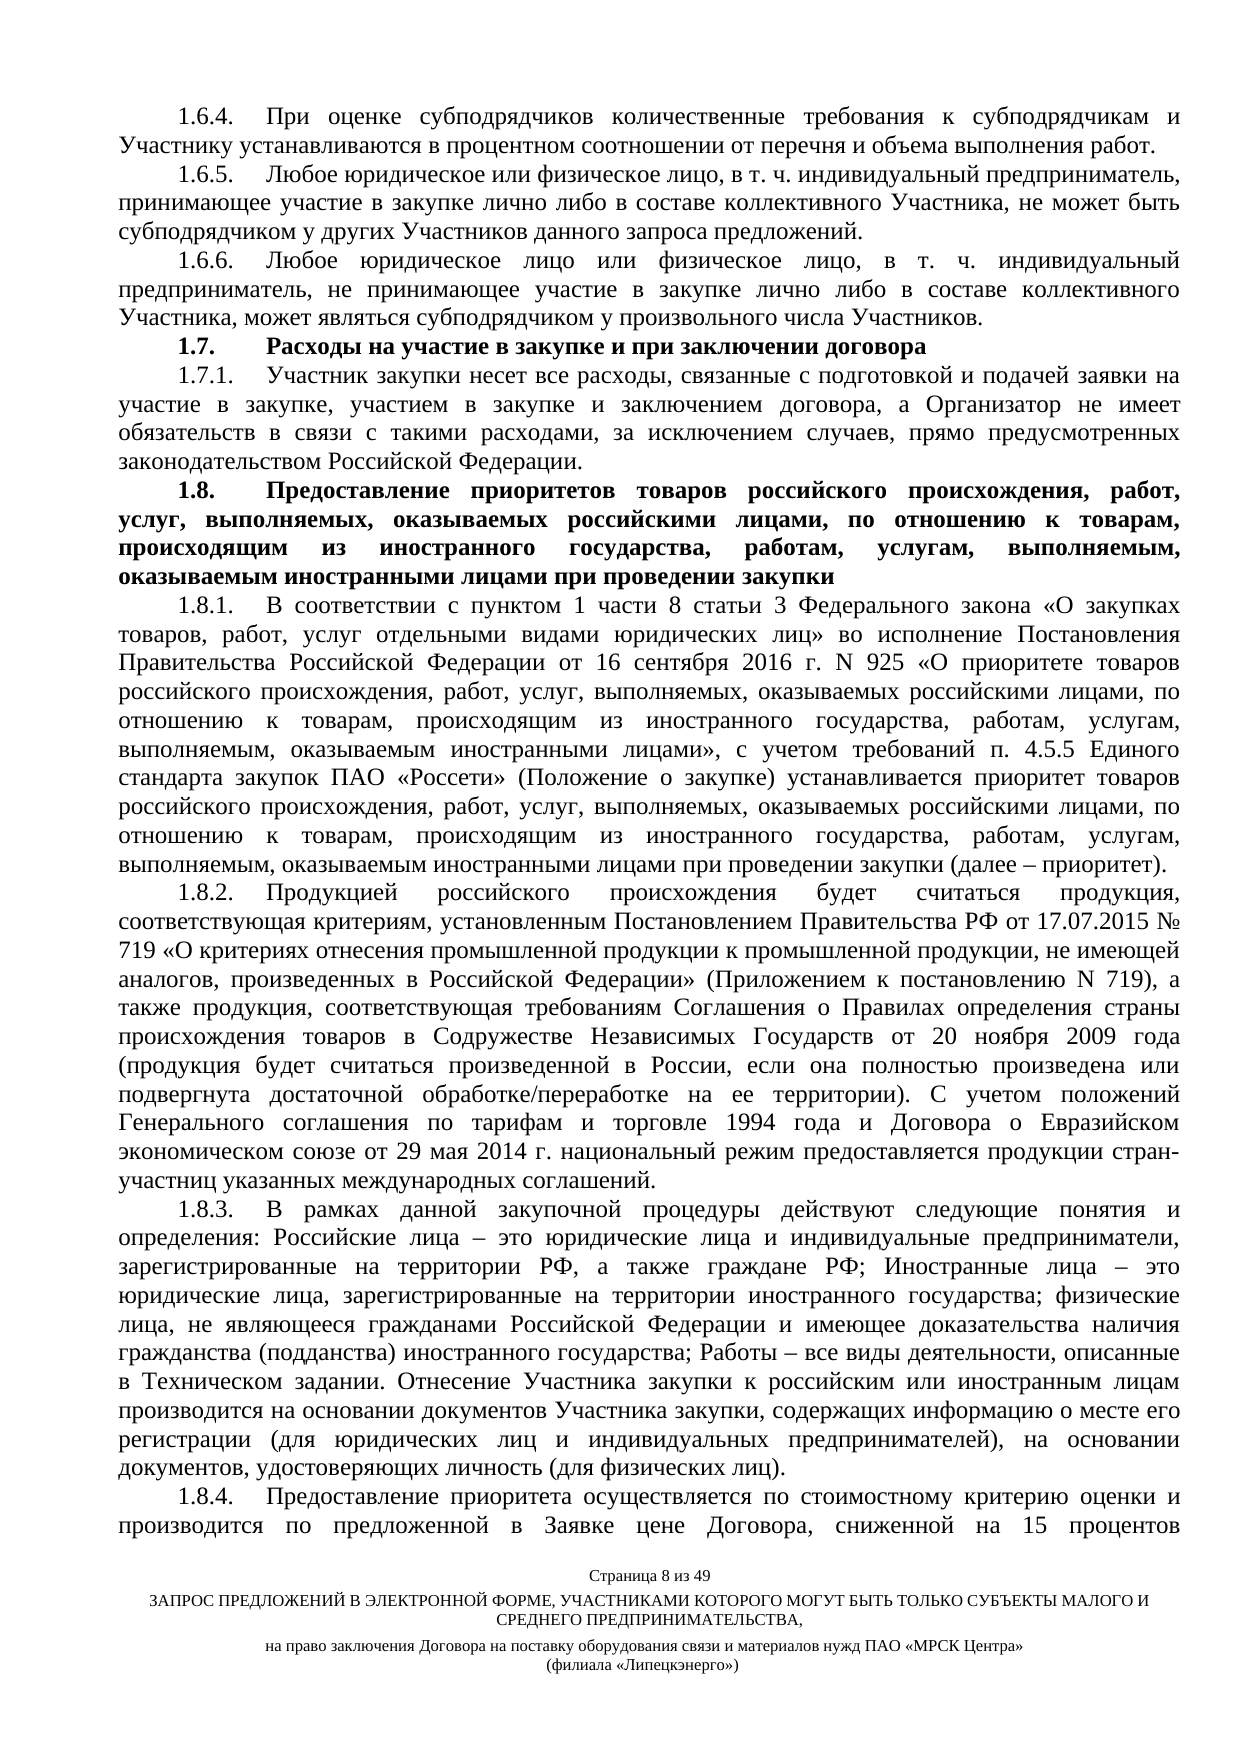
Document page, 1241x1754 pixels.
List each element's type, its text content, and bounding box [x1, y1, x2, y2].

subtitle Предоставление приоритетов товаров российского происхождения, работ, услуг, выполняемых, оказываемых российскими лицами, по отношению к товарам, происходящим из иностранного государства, работам, услугам, выполняемым, оказываемым иностранными лицами при проведении закупки [118, 475, 1181, 590]
subtitle Участник закупки несет все расходы, связанные с подготовкой и подачей заявки на участие в закупке, участием в закупке и заключением договора, а Организатор не имеет обязательств в связи с такими расходами, за исключением случаев, прямо предусмотренных законодательством Российской Федерации. [118, 360, 1181, 475]
subtitle Любое юридическое лицо или физическое лицо, в т. ч. индивидуальный предприниматель, не принимающее участие в закупке лично либо в составе коллективного Участника, может являться субподрядчиком у произвольного числа Участников. [118, 245, 1181, 331]
subtitle При оценке субподрядчиков количественные требования к субподрядчикам и Участнику устанавливаются в процентном соотношении от перечня и объема выполнения работ. [118, 101, 1181, 159]
subtitle В рамках данной закупочной процедуры действуют следующие понятия и определения: Российские лица – это юридические лица и индивидуальные предприниматели, зарегистрированные на территории РФ, а также граждане РФ; Иностранные лица – это юридические лица, зарегистрированные на территории иностранного государства; физические лица, не являющееся гражданами Российской Федерации и имеющее доказательства наличия гражданства (подданства) иностранного государства; Работы – все виды деятельности, описанные в Техническом задании. Отнесение Участника закупки к российским или иностранным лицам производится на основании документов Участника закупки, содержащих информацию о месте его регистрации (для юридических лиц и индивидуальных предпринимателей), на основании документов, удостоверяющих личность (для физических лиц). [118, 1194, 1181, 1481]
subtitle Продукцией российского происхождения будет считаться продукция, соответствующая критериям, установленным Постановлением Правительства РФ от 17.07.2015 № 719 «О критериях отнесения промышленной продукции к промышленной продукции, не имеющей аналогов, произведенных в Российской Федерации» (Приложением к постановлению N 719), а также продукция, соответствующая требованиям Соглашения о Правилах определения страны происхождения товаров в Содружестве Независимых Государств от 20 ноября 2009 года (продукция будет считаться произведенной в России, если она полностью произведена или подвергнута достаточной обработке/переработке на ее территории). С учетом положений Генерального соглашения по тарифам и торговле 1994 года и Договора о Евразийском экономическом союзе от 29 мая 2014 г. национальный режим предоставляется продукции стран-участниц указанных международных соглашений. [118, 877, 1181, 1194]
subtitle Любое юридическое или физическое лицо, в т. ч. индивидуальный предприниматель, принимающее участие в закупке лично либо в составе коллективного Участника, не может быть субподрядчиком у других Участников данного запроса предложений. [118, 159, 1181, 245]
subtitle Расходы на участие в закупке и при заключении договора [118, 331, 1181, 360]
subtitle В соответствии с пунктом 1 части 8 статьи 3 Федерального закона «О закупках товаров, работ, услуг отдельными видами юридических лиц» во исполнение Постановления Правительства Российской Федерации от 16 сентября 2016 г. N 925 «О приоритете товаров российского происхождения, работ, услуг, выполняемых, оказываемых российскими лицами, по отношению к товарам, происходящим из иностранного государства, работам, услугам, выполняемым, оказываемым иностранными лицами», с учетом требований п. 4.5.5 Единого стандарта закупок ПАО «Россети» (Положение о закупке) устанавливается приоритет товаров российского происхождения, работ, услуг, выполняемых, оказываемых российскими лицами, по отношению к товарам, происходящим из иностранного государства, работам, услугам, выполняемым, оказываемым иностранными лицами при проведении закупки (далее – приоритет). [118, 590, 1181, 877]
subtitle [118, 1481, 1181, 1539]
